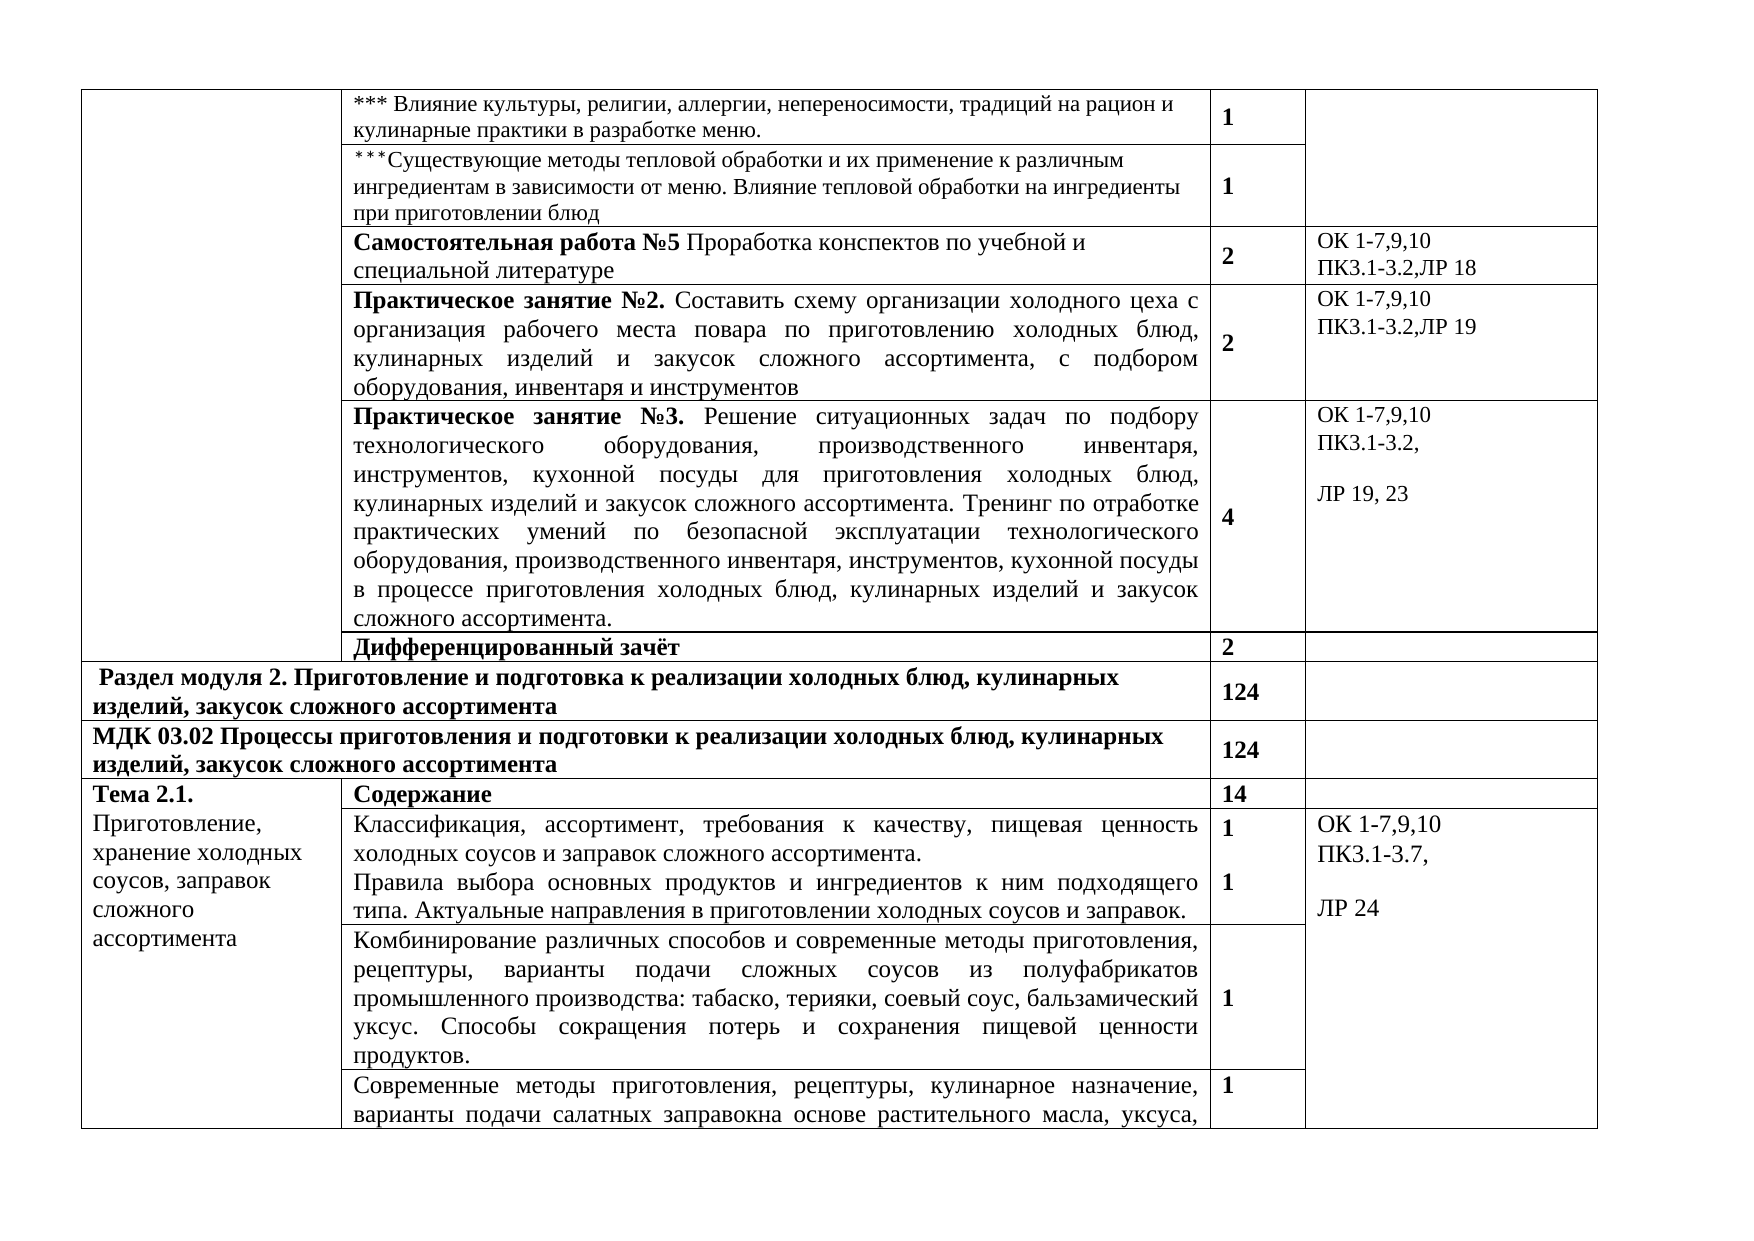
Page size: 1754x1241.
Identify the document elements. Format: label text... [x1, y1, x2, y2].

table_cell Дифференцированный зачёт [342, 633, 1210, 661]
table_cell Практическое занятие №3. Решение ситуационных задач по подбору технологического оборудования, производственного инвентаря, инструментов, кухонной посуды для приготовления холодных блюд, кулинарных изделий и закусок сложного ассортимента. Тренинг по отработке практических умений по безопасной эксплуатации технологического оборудования, производственного инвентаря, инструментов, кухонной посуды в процессе приготовления холодных блюд, кулинарных изделий и закусок сложного ассортимента. [342, 401, 1210, 631]
table_cell 14 [1211, 779, 1305, 808]
table_cell Раздел модуля 2. Приготовление и подготовка к реализации холодных блюд, кулинарных изделий, закусок сложного ассортимента [82, 662, 1210, 720]
table_cell МДК 03.02 Процессы приготовления и подготовки к реализации холодных блюд, кулинарных изделий, закусок сложного ассортимента [82, 721, 1210, 778]
table_cell 2 [1211, 633, 1305, 661]
table_cell [1306, 779, 1597, 808]
table_cell ОК 1-7,9,10 ПК3.1-3.2,ЛР 19 [1306, 285, 1597, 400]
table_cell [1306, 662, 1597, 720]
table_cell *** Влияние культуры, религии, аллергии, непереносимости, традиций на рацион и кулинарные практики в разработке меню. [342, 90, 1210, 144]
table_cell ОК 1-7,9,10 ПК3.1-3.2, ЛР 19, 23 [1306, 401, 1597, 631]
table_cell ***Существующие методы тепловой обработки и их применение к различным ингредиентам в зависимости от меню. Влияние тепловой обработки на ингредиенты при приготовлении блюд [342, 145, 1210, 226]
table_cell [1306, 633, 1597, 661]
table_cell ОК 1-7,9,10 ПК3.1-3.2,ЛР 18 [1306, 227, 1597, 284]
table_cell 124 [1211, 721, 1305, 778]
table_cell [1306, 721, 1597, 778]
table_cell ОК 1-7,9,10 ПК3.1-3.7, ЛР 24 [1306, 809, 1597, 1127]
table_cell Самостоятельная работа №5 Проработка конспектов по учебной и специальной литературе [342, 227, 1210, 284]
table_cell 1 [1211, 145, 1305, 226]
table_cell 1 [1211, 1070, 1305, 1127]
table_cell 2 [1211, 227, 1305, 284]
table_cell Классификация, ассортимент, требования к качеству, пищевая ценность холодных соусов и заправок сложного ассортимента. Правила выбора основных продуктов и ингредиентов к ним подходящего типа. Актуальные направления в приготовлении холодных соусов и заправок. [342, 809, 1210, 924]
table_cell Содержание [342, 779, 1210, 808]
table_cell 1 [1211, 925, 1305, 1069]
table_cell 4 [1211, 401, 1305, 631]
table_cell 124 [1211, 662, 1305, 720]
table_cell Тема 2.1. Приготовление, хранение холодных соусов, заправок сложного ассортимента [82, 779, 341, 1127]
table_cell 2 [1211, 285, 1305, 400]
table_cell Комбинирование различных способов и современные методы приготовления, рецептуры, варианты подачи сложных соусов из полуфабрикатов промышленного производства: табаско, терияки, соевый соус, бальзамический уксус. Способы сокращения потерь и сохранения пищевой ценности продуктов. [342, 925, 1210, 1069]
table_cell Практическое занятие №2. Составить схему организации холодного цеха с организация рабочего места повара по приготовлению холодных блюд, кулинарных изделий и закусок сложного ассортимента, с подбором оборудования, инвентаря и инструментов [342, 285, 1210, 400]
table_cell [342, 1070, 1210, 1127]
table_cell 1 [1211, 90, 1305, 144]
table_cell 1 1 [1211, 809, 1305, 924]
